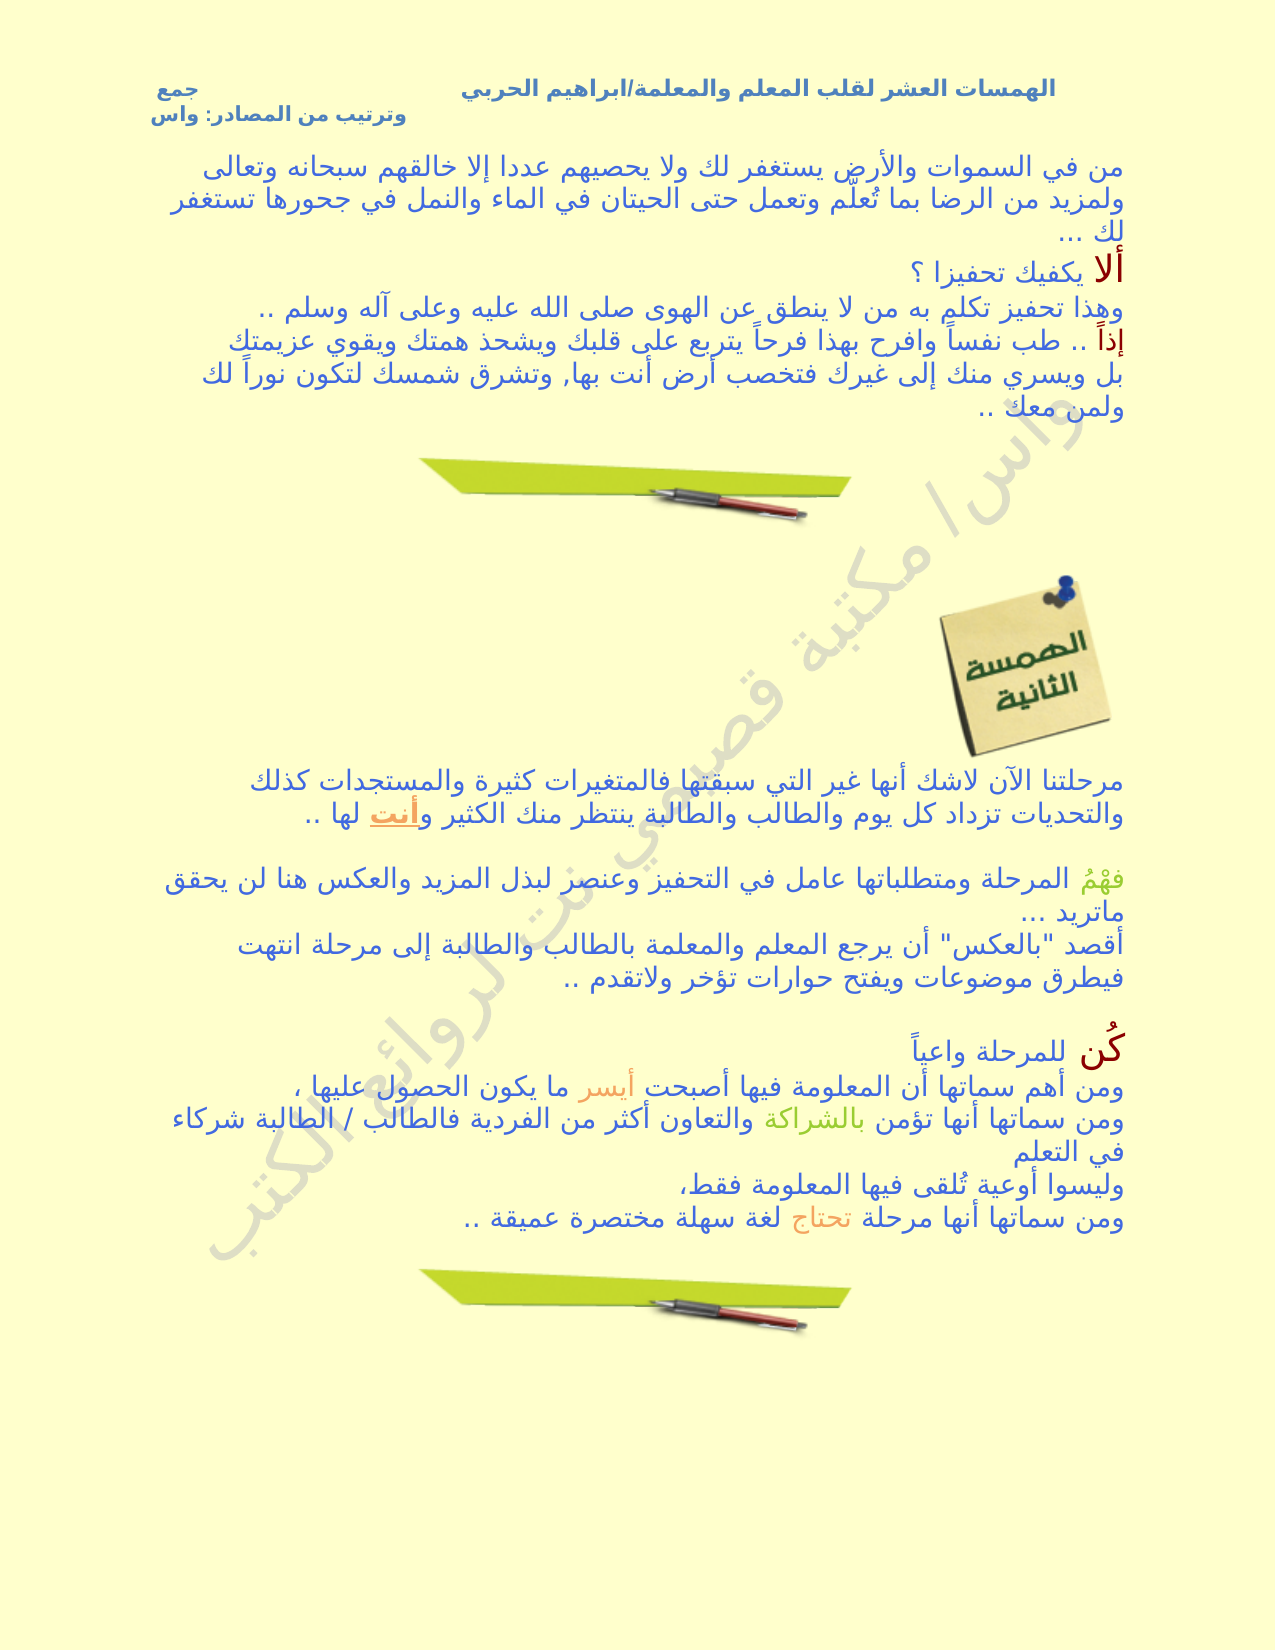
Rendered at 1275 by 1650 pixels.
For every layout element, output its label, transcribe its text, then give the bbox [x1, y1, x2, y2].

picture [931, 566, 1125, 765]
picture [400, 1261, 875, 1345]
text مرحلتنا الآن لاشك أنها غير التي سبقتها فالمتغيرات كثيرة والمستجدات كذلك والتحديات تزداد كل يوم والطالب والطالبة ينتظر منك الكثير وأنت لها .. فهْمُ المرحلة ومتطلباتها عامل في التحفيز وعنصر لبذل المزيد والعكس هنا لن يحقق ماتريد ... أقصد "بالعكس" أن يرجع المعلم والمعلمة بالطالب والطالبة إلى مرحلة انتهت فيطرق موضوعات ويفتح حوارات تؤخر ولاتقدم .. كُن للمرحلة واعياً ومن أهم سماتها أن المعلومة فيها أصبحت أيسر ما يكون الحصول عليها ، ومن سماتها أنها تؤمن بالشراكة والتعاون أكثر من الفردية فالطالب / الطالبة شركاء في التعلم وليسوا أوعية تُلقى فيها المعلومة فقط، ومن سماتها أنها مرحلة تحتاج لغة سهلة مختصرة عميقة .. [150, 533, 1125, 1233]
picture [400, 450, 875, 534]
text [150, 150, 1125, 423]
